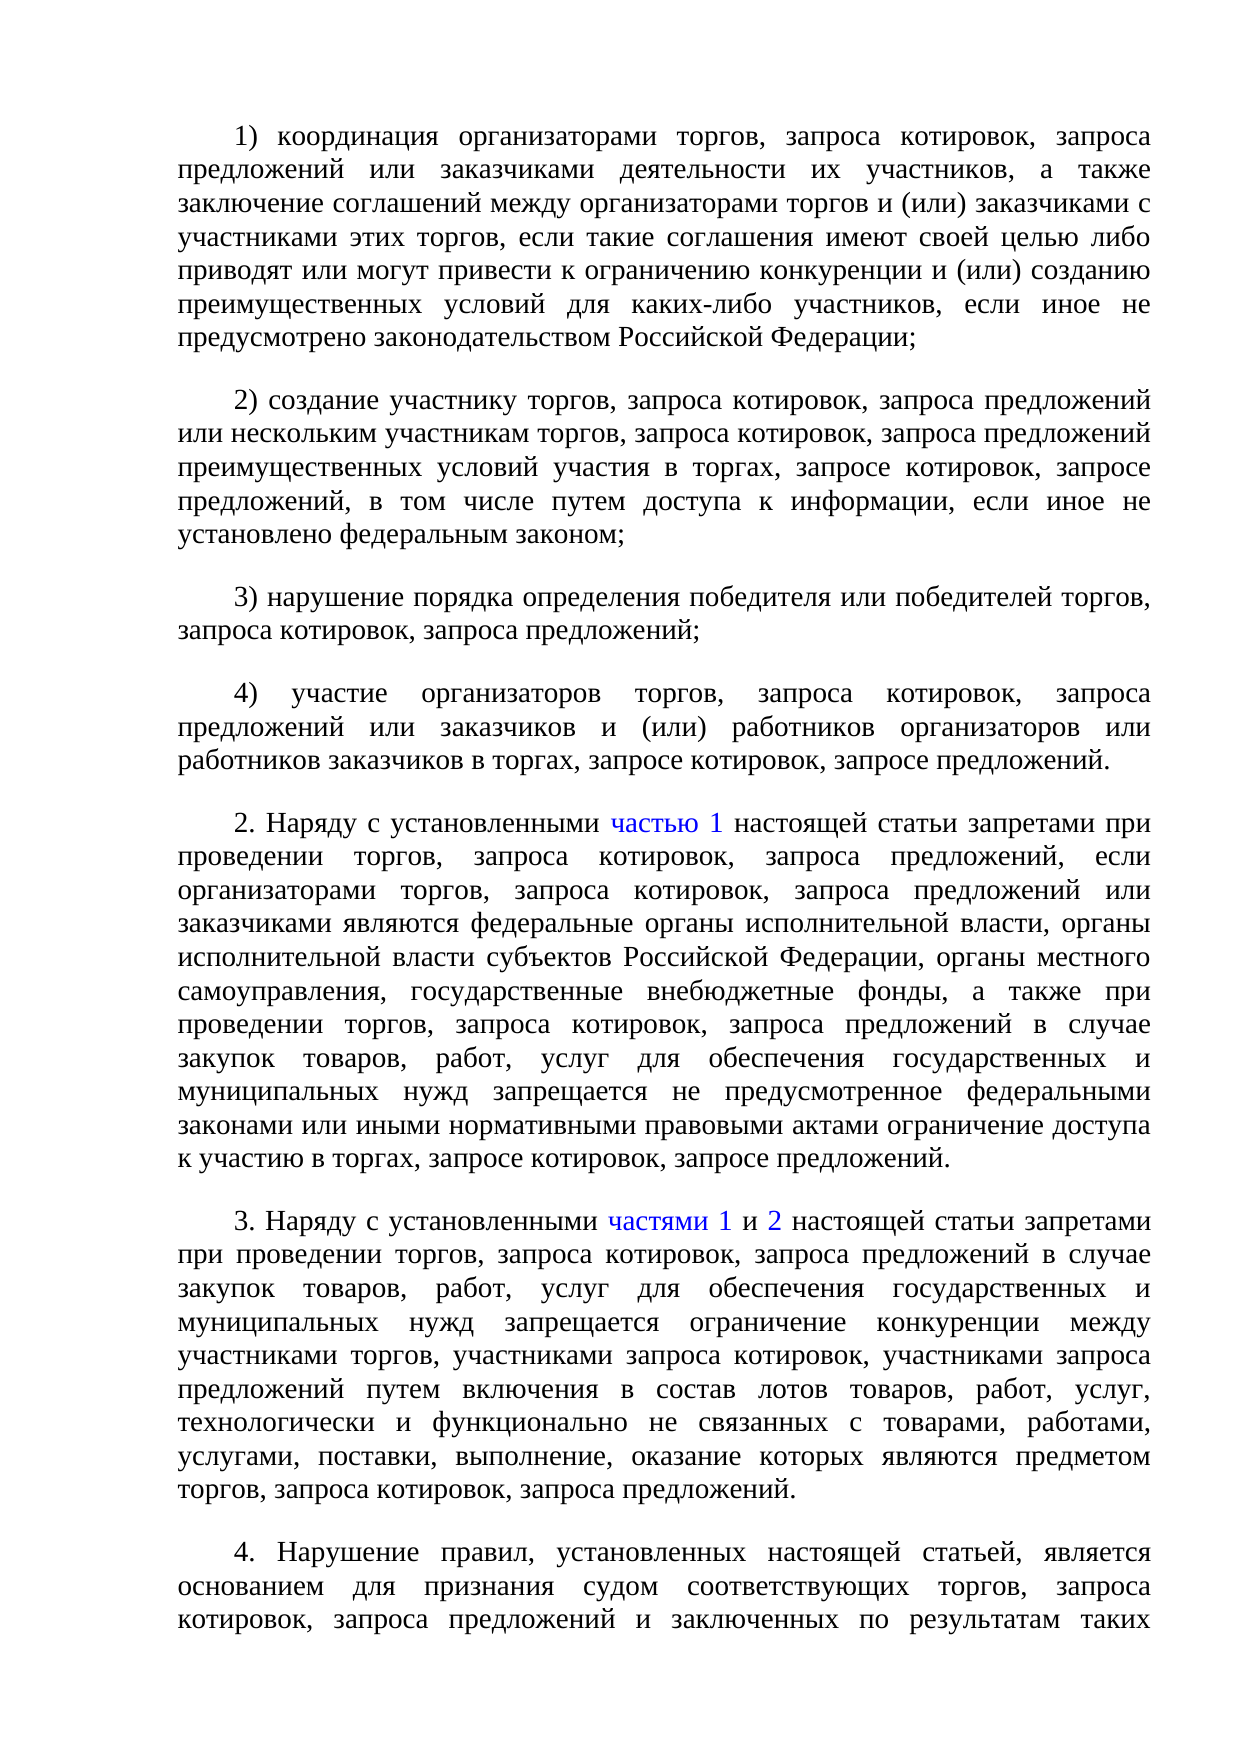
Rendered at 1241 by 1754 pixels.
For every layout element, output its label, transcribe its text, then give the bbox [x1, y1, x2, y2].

text 1) координация организаторами торгов, запроса котировок, запроса предложений или заказчиками деятельности их участников, а также заключение соглашений между организаторами торгов и (или) заказчиками с участниками этих торгов, если такие соглашения имеют своей целью либо приводят или могут привести к ограничению конкуренции и (или) созданию преимущественных условий для каких-либо участников, если иное не предусмотрено законодательством Российской Федерации; [177, 118, 1152, 353]
text 3. Наряду с установленными частями 1 и 2 настоящей статьи запретами при проведении торгов, запроса котировок, запроса предложений в случае закупок товаров, работ, услуг для обеспечения государственных и муниципальных нужд запрещается ограничение конкуренции между участниками торгов, участниками запроса котировок, участниками запроса предложений путем включения в состав лотов товаров, работ, услуг, технологически и функционально не связанных с товарами, работами, услугами, поставки, выполнение, оказание которых являются предметом торгов, запроса котировок, запроса предложений. [177, 1203, 1152, 1505]
text 2) создание участнику торгов, запроса котировок, запроса предложений или нескольким участникам торгов, запроса котировок, запроса предложений преимущественных условий участия в торгах, запросе котировок, запросе предложений, в том числе путем доступа к информации, если иное не установлено федеральным законом; [177, 382, 1152, 550]
text 2. Наряду с установленными частью 1 настоящей статьи запретами при проведении торгов, запроса котировок, запроса предложений, если организаторами торгов, запроса котировок, запроса предложений или заказчиками являются федеральные органы исполнительной власти, органы исполнительной власти субъектов Российской Федерации, органы местного самоуправления, государственные внебюджетные фонды, а также при проведении торгов, запроса котировок, запроса предложений в случае закупок товаров, работ, услуг для обеспечения государственных и муниципальных нужд запрещается не предусмотренное федеральными законами или иными нормативными правовыми актами ограничение доступа к участию в торгах, запросе котировок, запросе предложений. [177, 805, 1152, 1174]
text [177, 1534, 1152, 1635]
text 4) участие организаторов торгов, запроса котировок, запроса предложений или заказчиков и (или) работников организаторов или работников заказчиков в торгах, запросе котировок, запросе предложений. [177, 675, 1152, 776]
text 3) нарушение порядка определения победителя или победителей торгов, запроса котировок, запроса предложений; [177, 579, 1152, 646]
